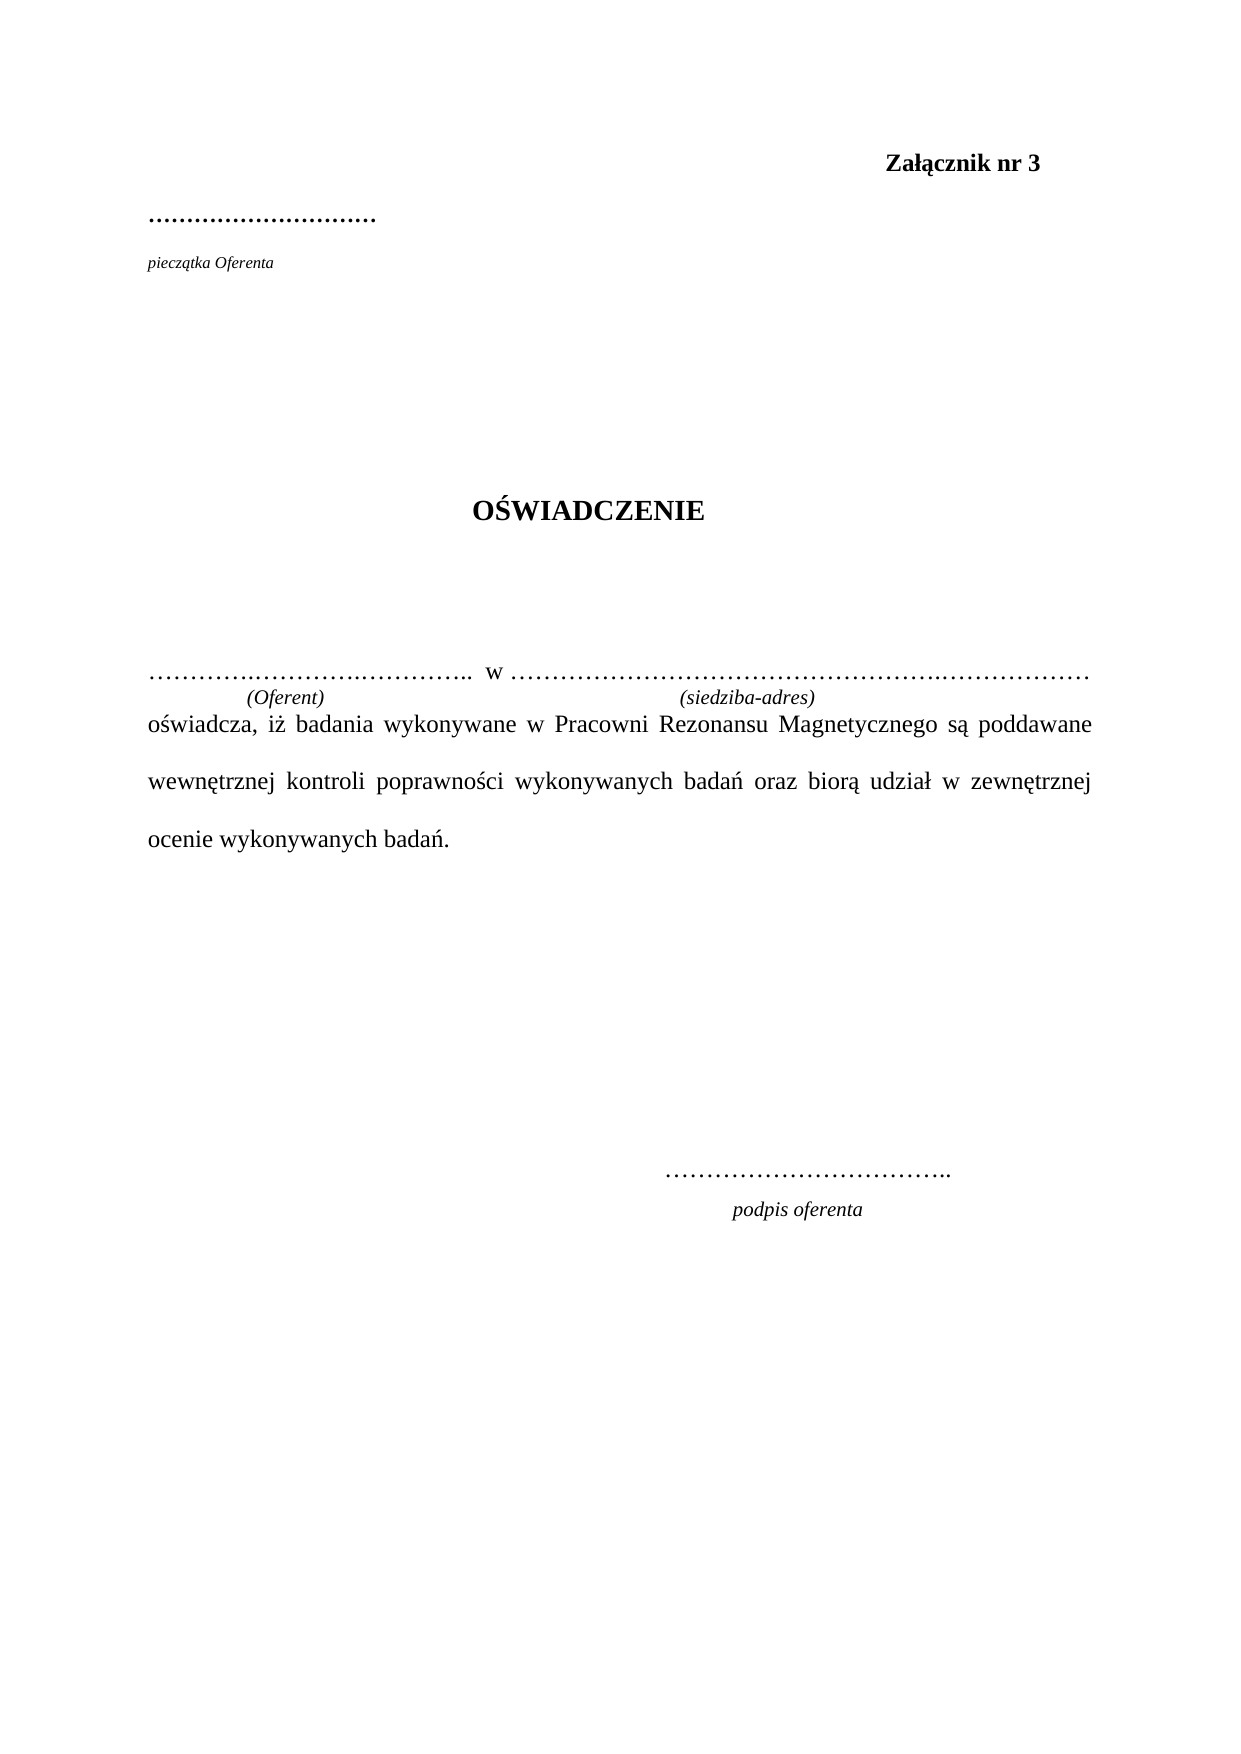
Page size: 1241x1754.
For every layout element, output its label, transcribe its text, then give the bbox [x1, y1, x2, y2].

text Załącznik nr 3 [148, 148, 1093, 176]
text ………….………….………….. w …………………………………………….……………… [148, 656, 1093, 684]
text pieczątka Oferenta [148, 252, 1093, 272]
text ………………………… [148, 201, 1093, 228]
text …………………………….. [148, 1154, 1093, 1183]
text (Oferent) (siedziba-adres) [148, 684, 1093, 709]
text podpis oferenta [148, 1197, 1093, 1221]
text oświadcza, iż badania wykonywane w Pracowni Rezonansu Magnetycznego są poddawane wewnętrznej kontroli poprawności wykonywanych badań oraz biorą udział w zewnętrznej ocenie wykonywanych badań. [148, 709, 1093, 852]
text OŚWIADCZENIE [369, 493, 1093, 527]
